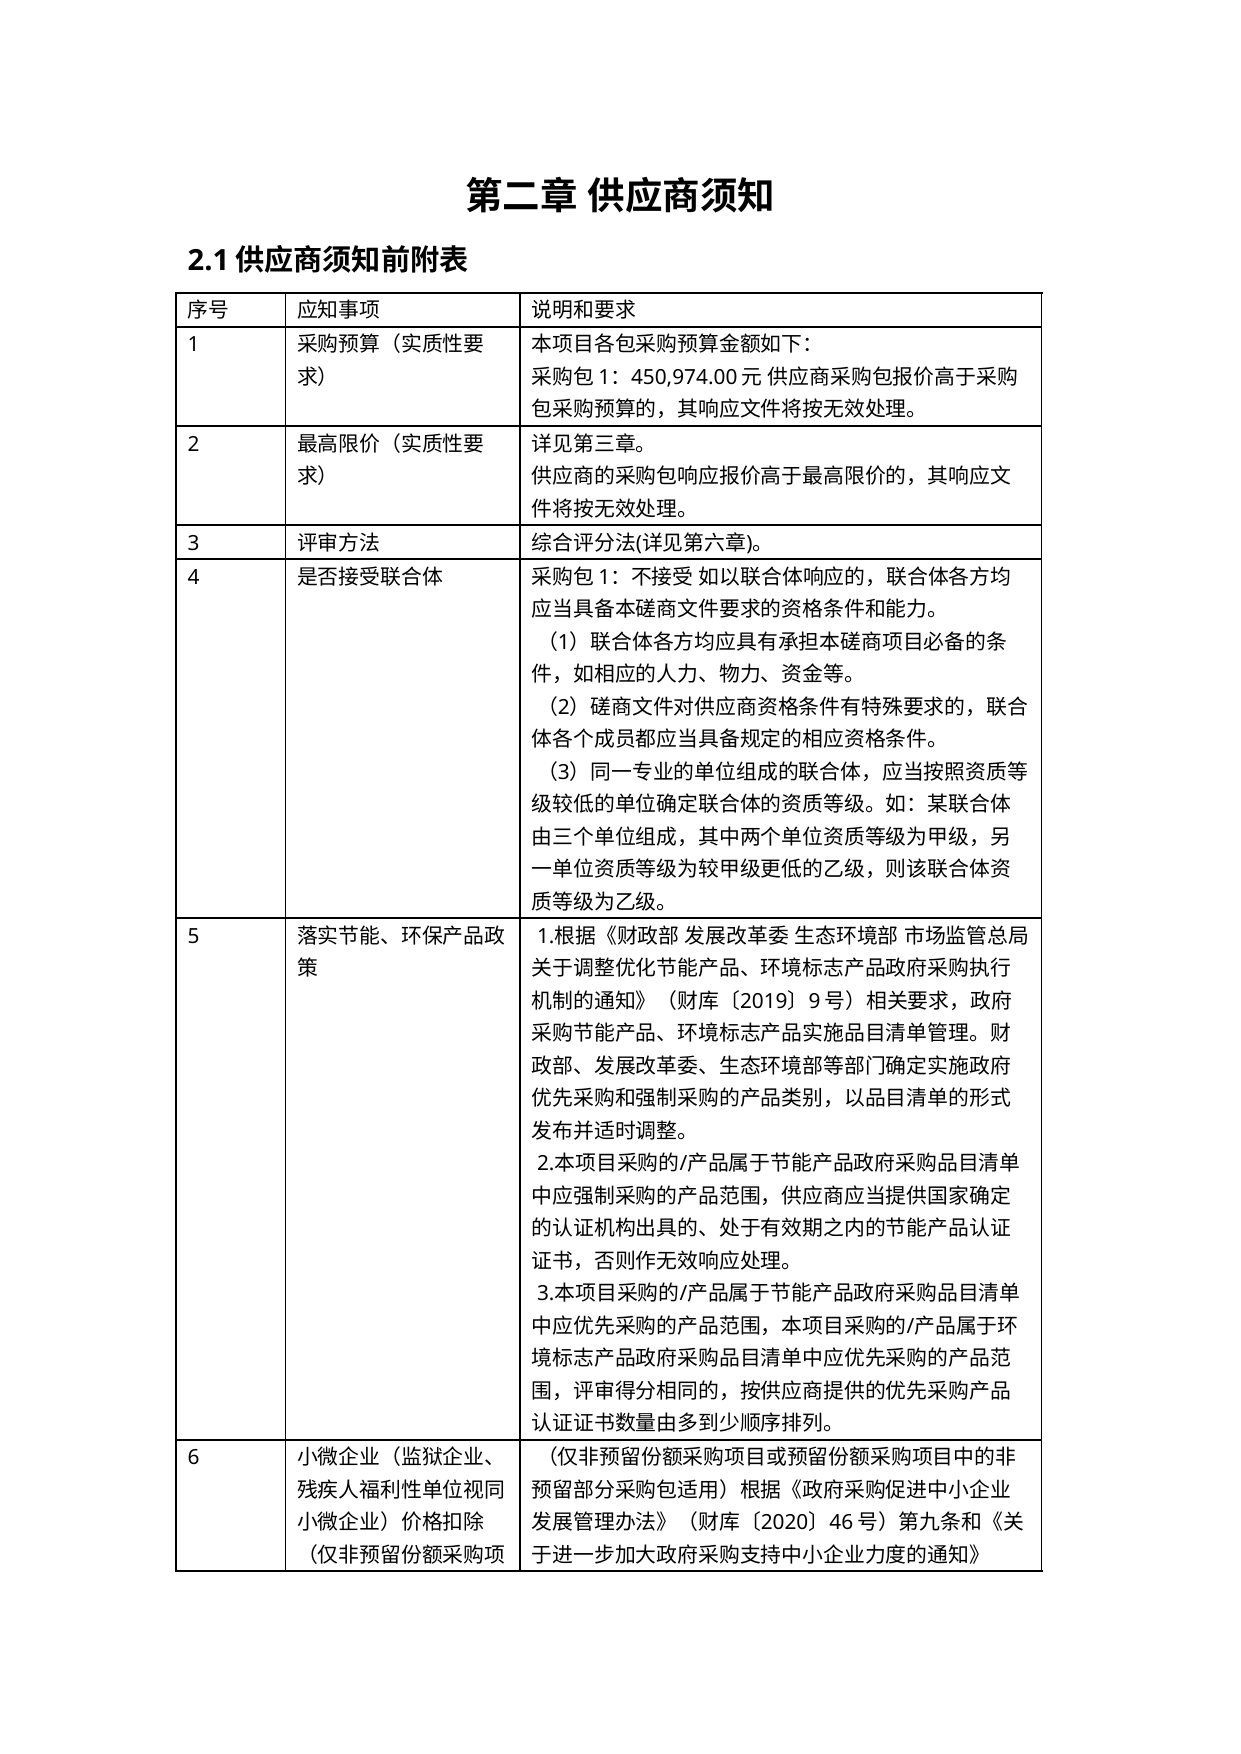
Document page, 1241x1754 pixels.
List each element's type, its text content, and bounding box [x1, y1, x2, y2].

table_cell 1 [177, 328, 285, 425]
table_cell 采购包1：不接受 如以联合体响应的，联合体各方均应当具备本磋商文件要求的资格条件和能力。 （1）联合体各方均应具有承担本磋商项目必备的条件，如相应的人力、物力、资金等。 （2）磋商文件对供应商资格条件有特殊要求的，联合体各个成员都应当具备规定的相应资格条件。 （3）同一专业的单位组成的联合体，应当按照资质等级较低的单位确定联合体的资质等级。如：某联合体由三个单位组成，其中两个单位资质等级为甲级，另一单位资质等级为较甲级更低的乙级，则该联合体资质等级为乙级。 [521, 560, 1041, 917]
table_cell 3 [177, 526, 285, 558]
table_cell 2 [177, 427, 285, 524]
table_header 序号 [177, 294, 285, 326]
table_cell 是否接受联合体 [286, 560, 519, 917]
table_cell 采购预算（实质性要求） [286, 328, 519, 425]
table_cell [286, 1441, 519, 1570]
table_header 应知事项 [286, 294, 519, 326]
table_cell 5 [177, 919, 285, 1439]
table_cell 详见第三章。 供应商的采购包响应报价高于最高限价的，其响应文件将按无效处理。 [521, 427, 1041, 524]
table_cell 评审方法 [286, 526, 519, 558]
table_cell 本项目各包采购预算金额如下： 采购包1：450,974.00元 供应商采购包报价高于采购包采购预算的，其响应文件将按无效处理。 [521, 328, 1041, 425]
table_cell 综合评分法(详见第六章)。 [521, 526, 1041, 558]
text 第二章 供应商须知 [187, 162, 1053, 227]
table_cell 最高限价（实质性要求） [286, 427, 519, 524]
text 2.1供应商须知前附表 [187, 227, 1053, 292]
table_cell 6 [177, 1441, 285, 1570]
table_cell 落实节能、环保产品政策 [286, 919, 519, 1439]
table_header 说明和要求 [521, 294, 1041, 326]
table_cell 4 [177, 560, 285, 917]
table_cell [521, 1441, 1041, 1570]
table_cell 1.根据《财政部 发展改革委 生态环境部 市场监管总局关于调整优化节能产品、环境标志产品政府采购执行机制的通知》（财库〔2019〕9号）相关要求，政府采购节能产品、环境标志产品实施品目清单管理。财政部、发展改革委、生态环境部等部门确定实施政府优先采购和强制采购的产品类别，以品目清单的形式发布并适时调整。 2.本项目采购的/产品属于节能产品政府采购品目清单中应强制采购的产品范围，供应商应当提供国家确定的认证机构出具的、处于有效期之内的节能产品认证证书，否则作无效响应处理。 3.本项目采购的/产品属于节能产品政府采购品目清单中应优先采购的产品范围，本项目采购的/产品属于环境标志产品政府采购品目清单中应优先采购的产品范围，评审得分相同的，按供应商提供的优先采购产品认证证书数量由多到少顺序排列。 [521, 919, 1041, 1439]
